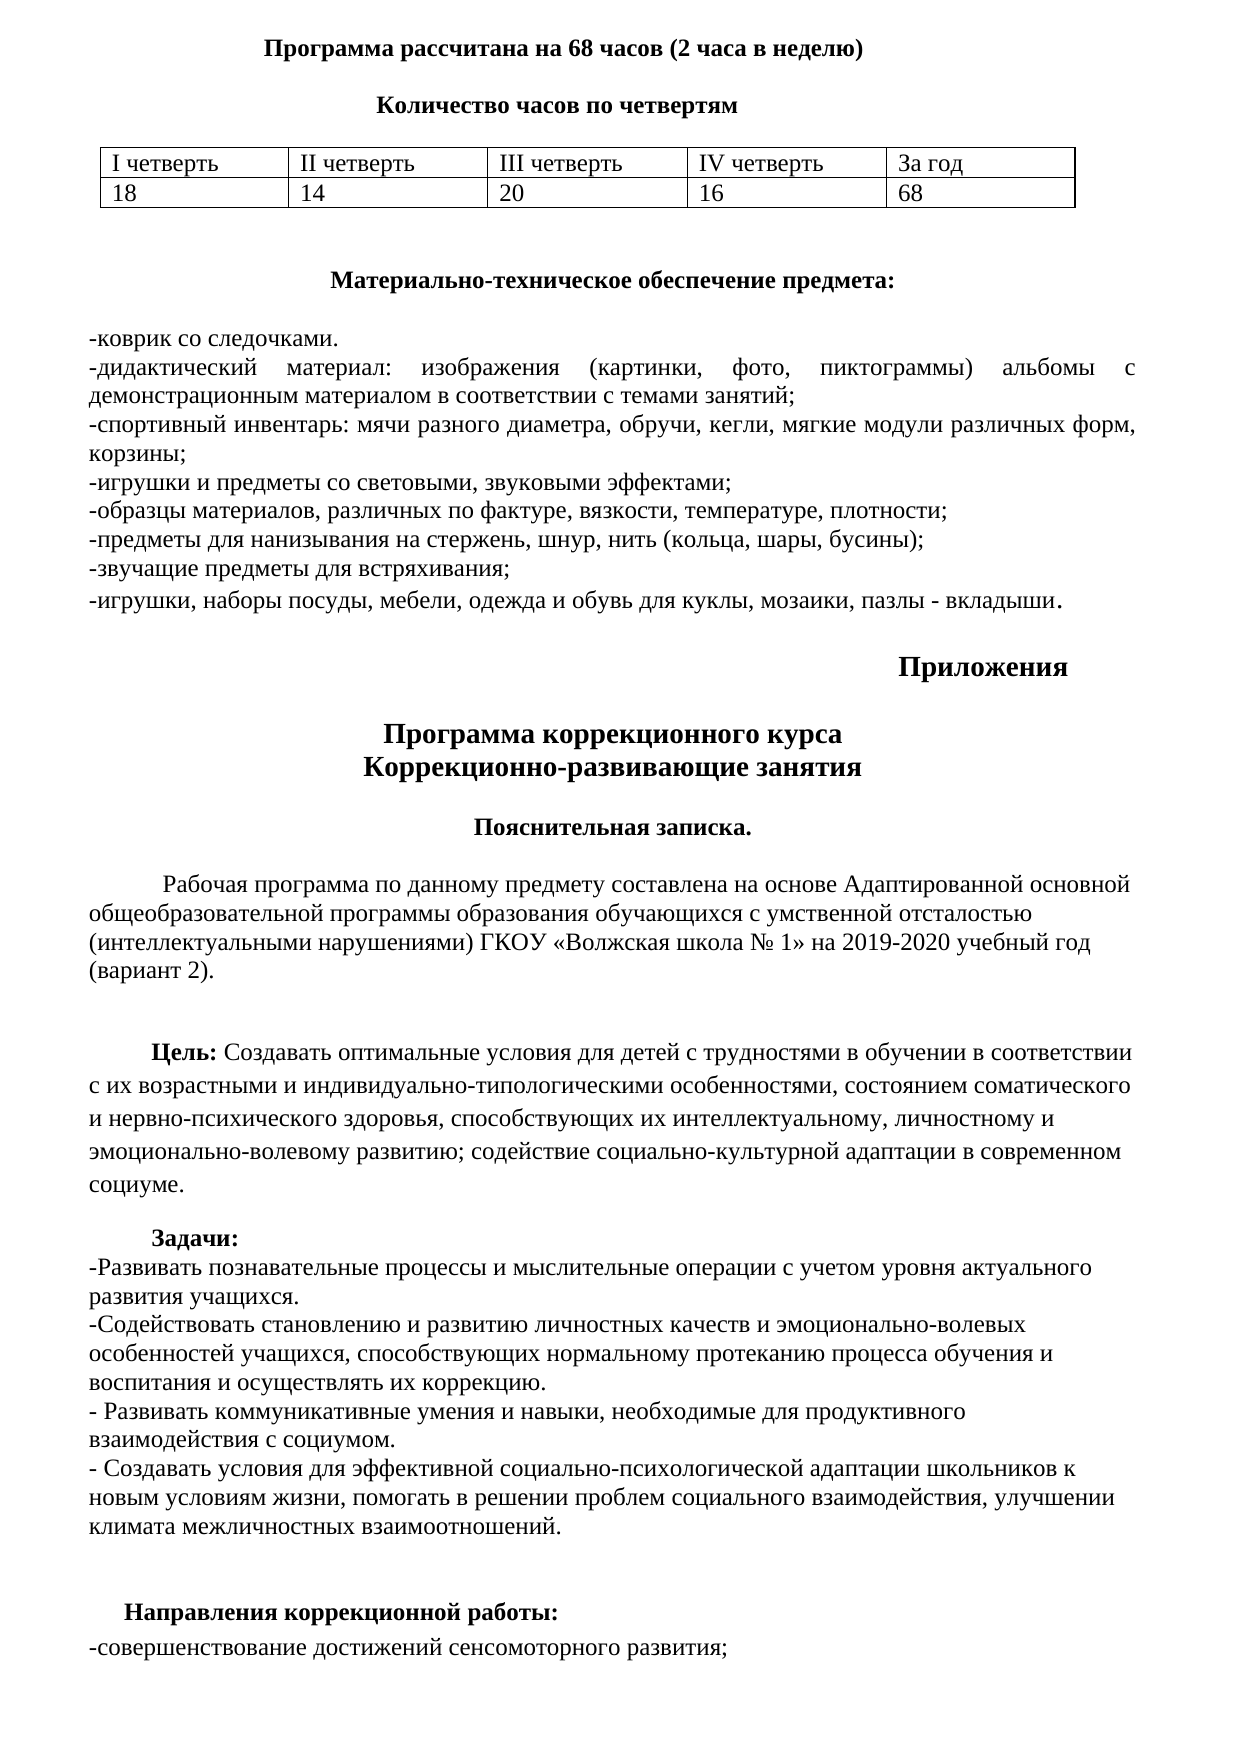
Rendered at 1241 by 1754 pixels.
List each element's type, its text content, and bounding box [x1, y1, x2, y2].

table_cell 18 [101, 178, 288, 207]
text Рабочая программа по данному предмету составлена на основе Адаптированной основной общеобразовательной программы образования обучающихся с умственной отсталостью (интеллектуальными нарушениями) ГКОУ «Волжская школа № 1» на 2019-2020 учебный год (вариант 2). [89, 869, 1137, 984]
text - Создавать условия для эффективной социально-психологической адаптации школьников к новым условиям жизни, помогать в решении проблем социального взаимодействия, улучшении климата межличностных взаимоотношений. [89, 1453, 1137, 1539]
table_cell 14 [289, 178, 487, 207]
text - Развивать коммуникативные умения и навыки, необходимые для продуктивного взаимодействия с социумом. [89, 1396, 1137, 1453]
text -звучащие предметы для встряхивания; [89, 553, 1137, 582]
text Коррекционно-развивающие занятия [89, 749, 1137, 783]
text Программа коррекционного курса [89, 716, 1137, 749]
text -игрушки и предметы со световыми, звуковыми эффектами; [89, 467, 1137, 495]
text -совершенствование достижений сенсомоторного развития; [89, 1625, 1137, 1660]
text -спортивный инвентарь: мячи разного диаметра, обручи, кегли, мягкие модули различных форм, корзины; [89, 409, 1137, 467]
table_cell 68 [887, 178, 1074, 207]
table_cell 20 [488, 178, 687, 207]
text Материально-техническое обеспечение предмета: [89, 265, 1137, 294]
text Приложения [89, 649, 1137, 682]
text Задачи: [89, 1223, 1137, 1252]
text Количество часов по четвертям [89, 90, 1137, 118]
text -предметы для нанизывания на стержень, шнур, нить (кольца, шары, бусины); [89, 524, 1137, 553]
table_cell 16 [688, 178, 886, 207]
text Программа рассчитана на 68 часов (2 часа в неделю) [89, 33, 1137, 61]
text Направления коррекционной работы: [74, 1597, 1137, 1625]
text -образцы материалов, различных по фактуре, вязкости, температуре, плотности; [89, 495, 1137, 524]
table_header II четверть [289, 148, 487, 177]
table_header IV четверть [688, 148, 886, 177]
text Цель: Создавать оптимальные условия для детей с трудностями в обучении в соответствии с их возрастными и индивидуально-типологическими особенностями, состоянием соматического и нервно-психического здоровья, способствующих их интеллектуальному, личностному и эмоционально-волевому развитию; содействие социально-культурной адаптации в современном социуме. [89, 1037, 1137, 1198]
table_header III четверть [488, 148, 687, 177]
table_header I четверть [101, 148, 288, 177]
text -дидактический материал: изображения (картинки, фото, пиктограммы) альбомы с демонстрационным материалом в соответствии с темами занятий; [89, 352, 1137, 409]
text Пояснительная записка. [89, 812, 1137, 840]
text -Развивать познавательные процессы и мыслительные операции с учетом уровня актуального развития учащихся. [89, 1252, 1137, 1309]
text -коврик со следочками. [89, 323, 1137, 352]
table_header За год [887, 148, 1074, 177]
text -Содействовать становлению и развитию личностных качеств и эмоционально-волевых особенностей учащихся, способствующих нормальному протеканию процесса обучения и воспитания и осуществлять их коррекцию. [89, 1309, 1137, 1396]
text -игрушки, наборы посуды, мебели, одежда и обувь для куклы, мозаики, пазлы - вкладыши. [89, 582, 1137, 615]
